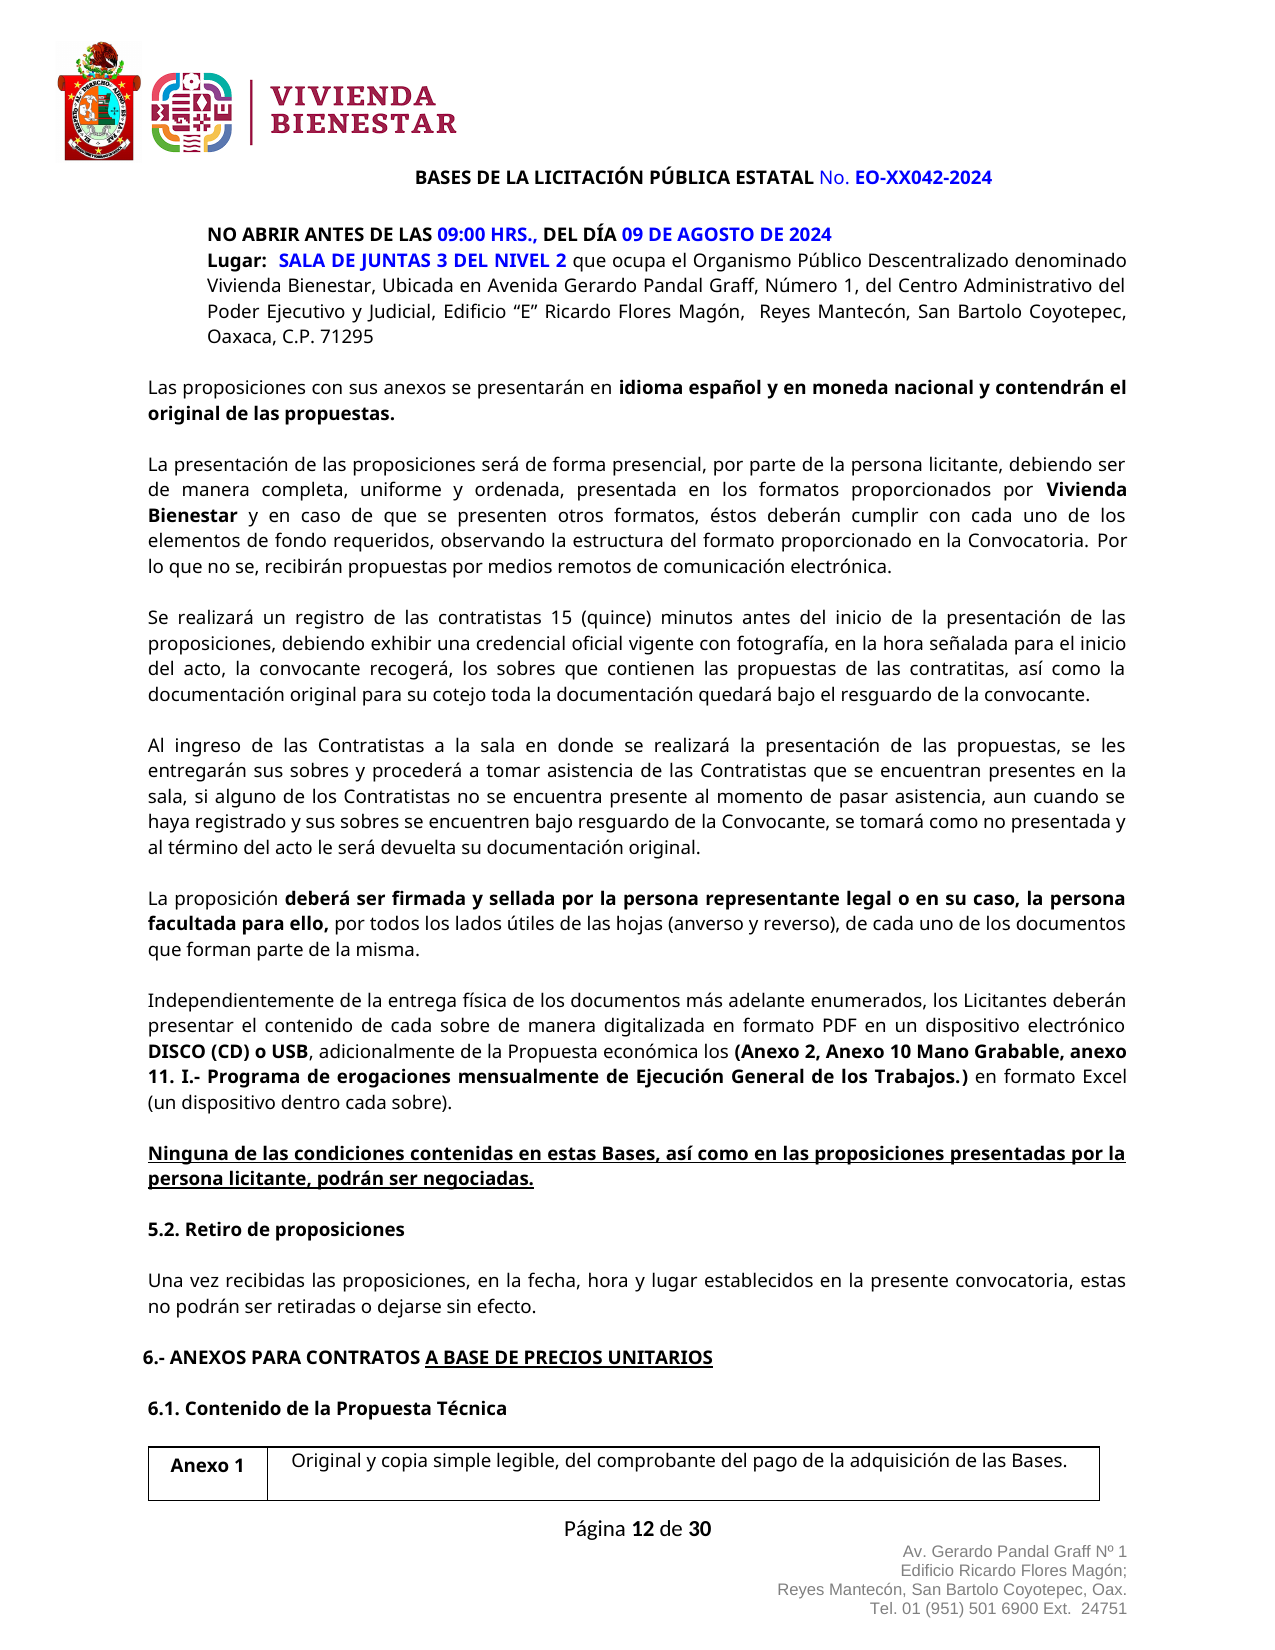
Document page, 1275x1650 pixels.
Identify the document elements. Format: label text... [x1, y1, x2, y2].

text Al ingreso de las Contratistas a la sala en donde se realizará la presentación de las propuestas, se les entregarán sus sobres y procederá a tomar asistencia de las Contratistas que se encuentran presentes en la sala, si alguno de los Contratistas no se encuentra presente al momento de pasar asistencia, aun cuando se haya registrado y sus sobres se encuentren bajo resguardo de la Convocante, se tomará como no presentada y al término del acto le será devuelta su documentación original. [148, 732, 1127, 859]
text 6.1. Contenido de la Propuesta Técnica [148, 1395, 1127, 1421]
text Una vez recibidas las proposiciones, en la fecha, hora y lugar establecidos en la presente convocatoria, estas no podrán ser retiradas o dejarse sin efecto. [148, 1268, 1127, 1319]
picture [147, 64, 473, 161]
text 5.2. Retiro de proposiciones [148, 1217, 1127, 1242]
text Se realizará un registro de las contratistas 15 (quince) minutos antes del inicio de la presentación de las proposiciones, debiendo exhibir una credencial oficial vigente con fotografía, en la hora señalada para el inicio del acto, la convocante recogerá, los sobres que contienen las propuestas de las contratitas, así como la documentación original para su cotejo toda la documentación quedará bajo el resguardo de la convocante. [148, 604, 1127, 706]
text La presentación de las proposiciones será de forma presencial, por parte de la persona licitante, debiendo ser de manera completa, uniforme y ordenada, presentada en los formatos proporcionados por Vivienda Bienestar y en caso de que se presenten otros formatos, éstos deberán cumplir con cada uno de los elementos de fondo requeridos, observando la estructura del formato proporcionado en la Convocatoria. Por lo que no se, recibirán propuestas por medios remotos de comunicación electrónica. [148, 451, 1127, 579]
text La proposición deberá ser firmada y sellada por la persona representante legal o en su caso, la persona facultada para ello, por todos los lados útiles de las hojas (anverso y reverso), de cada uno de los documentos que forman parte de la misma. [148, 885, 1127, 962]
text Lugar: SALA DE JUNTAS 3 DEL NIVEL 2 que ocupa el Organismo Público Descentralizado denominado Vivienda Bienestar, Ubicada en Avenida Gerardo Pandal Graff, Número 1, del Centro Administrativo del Poder Ejecutivo y Judicial, Edificio “E” Ricardo Flores Magón, Reyes Mantecón, San Bartolo Coyotepec, Oaxaca, C.P. 71295 [207, 247, 1127, 349]
table_header Original y copia simple legible, del comprobante del pago de la adquisición de las Bases. [268, 1448, 1099, 1500]
text NO ABRIR ANTES DE LAS 09:00 HRS., DEL DÍA 09 DE AGOSTO DE 2024 [207, 221, 1127, 247]
text Ninguna de las condiciones contenidas en estas Bases, así como en las proposiciones presentadas por la persona licitante, podrán ser negociadas. [148, 1140, 1127, 1191]
picture [55, 41, 143, 163]
text 6.- ANEXOS PARA CONTRATOS A BASE DE PRECIOS UNITARIOS [118, 1344, 1127, 1370]
text Independientemente de la entrega física de los documentos más adelante enumerados, los Licitantes deberán presentar el contenido de cada sobre de manera digitalizada en formato PDF en un dispositivo electrónico DISCO (CD) o USB, adicionalmente de la Propuesta económica los (Anexo 2, Anexo 10 Mano Grabable, anexo 11. I.- Programa de erogaciones mensualmente de Ejecución General de los Trabajos.) en formato Excel (un dispositivo dentro cada sobre). [148, 987, 1127, 1115]
table_header Anexo 1 [149, 1448, 267, 1500]
text Las proposiciones con sus anexos se presentarán en idioma español y en moneda nacional y contendrán el original de las propuestas. [148, 374, 1127, 426]
